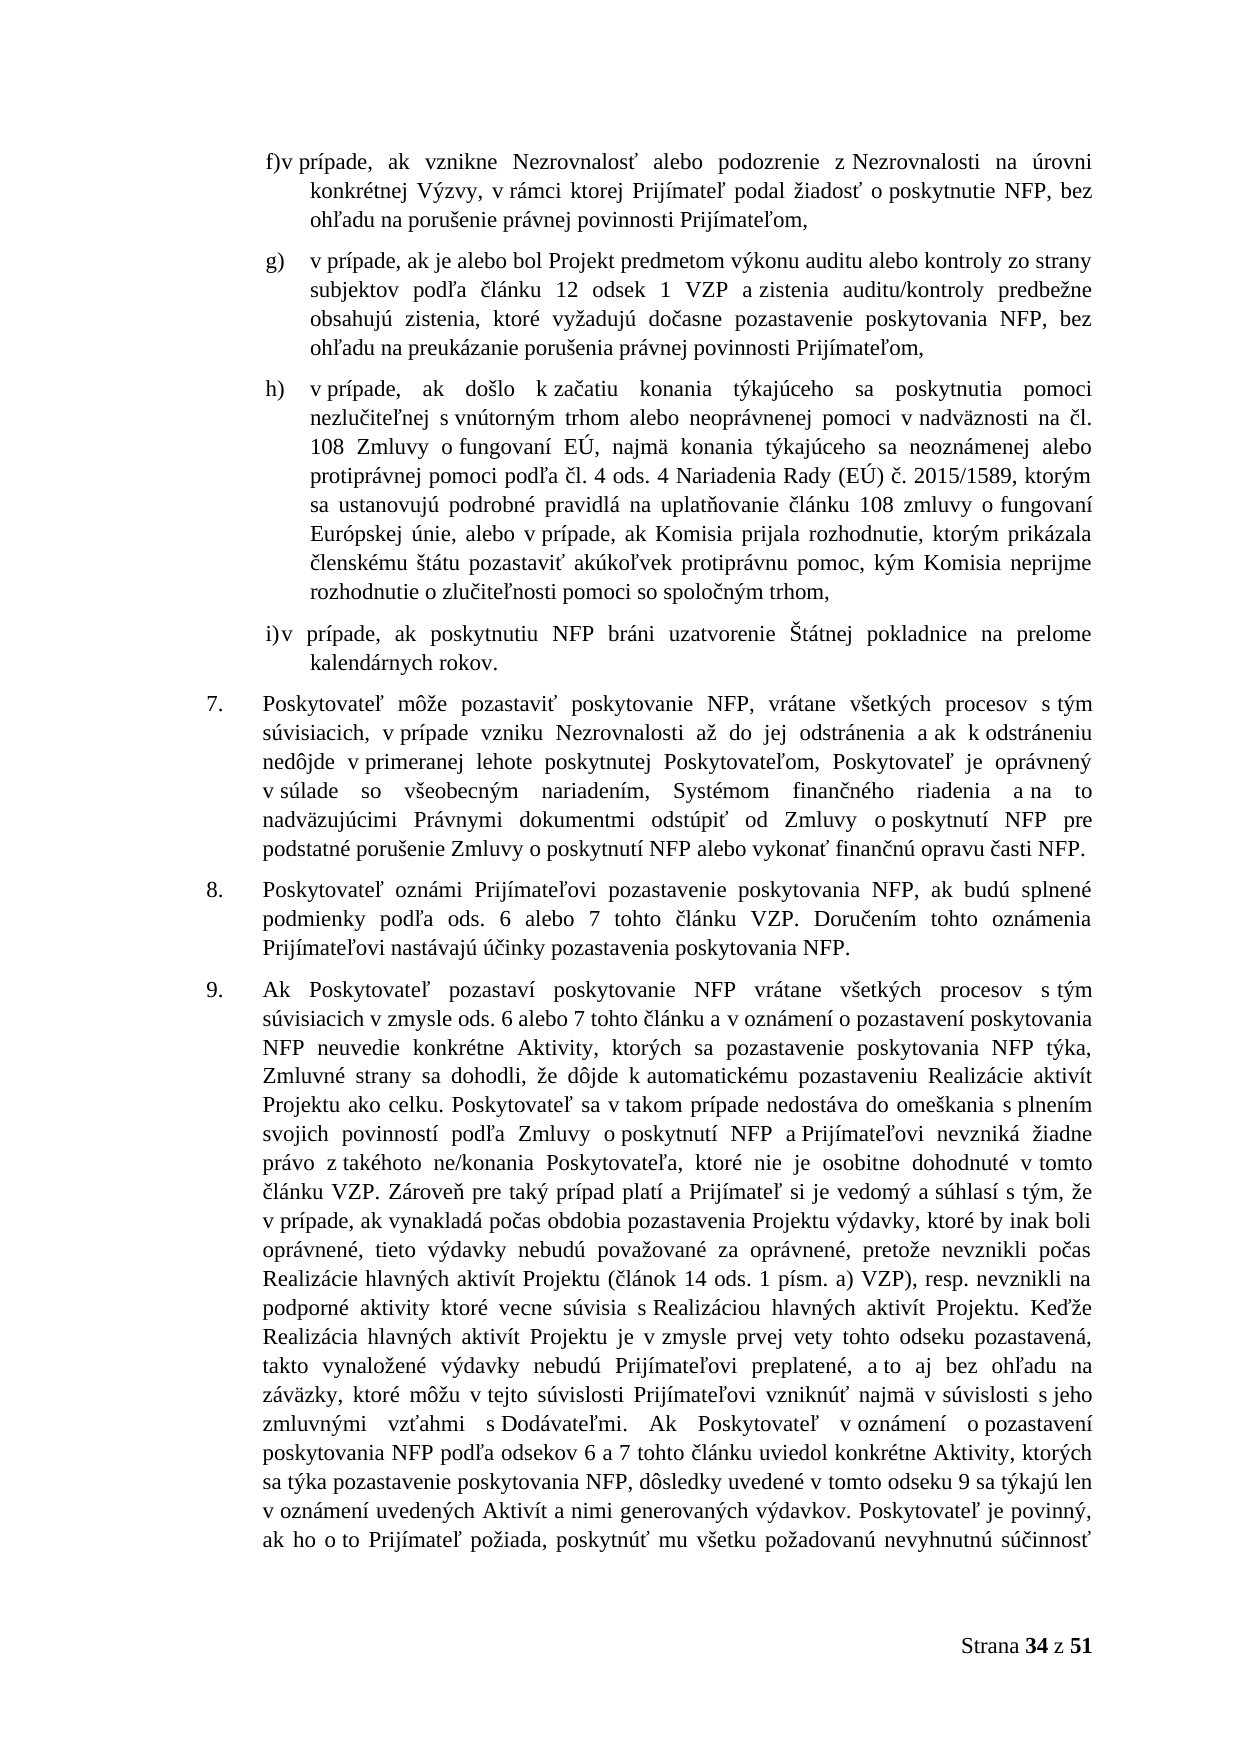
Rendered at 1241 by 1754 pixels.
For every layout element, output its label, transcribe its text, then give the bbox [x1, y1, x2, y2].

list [206, 976, 1092, 1552]
list v prípade, ak je alebo bol Projekt predmetom výkonu auditu alebo kontroly zo strany subjektov podľa článku 12 odsek 1 VZP a zistenia auditu/kontroly predbežne obsahujú zistenia, ktoré vyžadujú dočasne pozastavenie poskytovania NFP, bez ohľadu na preukázanie porušenia právnej povinnosti Prijímateľom, [265, 247, 1092, 360]
list Poskytovateľ oznámi Prijímateľovi pozastavenie poskytovania NFP, ak budú splnené podmienky podľa ods. 6 alebo 7 tohto článku VZP. Doručením tohto oznámenia Prijímateľovi nastávajú účinky pozastavenia poskytovania NFP. [206, 876, 1092, 961]
list v prípade, ak vznikne Nezrovnalosť alebo podozrenie z Nezrovnalosti na úrovni konkrétnej Výzvy, v rámci ktorej Prijímateľ podal žiadosť o poskytnutie NFP, bez ohľadu na porušenie právnej povinnosti Prijímateľom, [265, 148, 1092, 232]
list v prípade, ak došlo k začatiu konania týkajúceho sa poskytnutia pomoci nezlučiteľnej s vnútorným trhom alebo neoprávnenej pomoci v nadväznosti na čl. 108 Zmluvy o fungovaní EÚ, najmä konania týkajúceho sa neoznámenej alebo protiprávnej pomoci podľa čl. 4 ods. 4 Nariadenia Rady (EÚ) č. 2015/1589, ktorým sa ustanovujú podrobné pravidlá na uplatňovanie článku 108 zmluvy o fungovaní Európskej únie, alebo v prípade, ak Komisia prijala rozhodnutie, ktorým prikázala členskému štátu pozastaviť akúkoľvek protiprávnu pomoc, kým Komisia neprijme rozhodnutie o zlučiteľnosti pomoci so spoločným trhom, [265, 375, 1092, 604]
list Poskytovateľ môže pozastaviť poskytovanie NFP, vrátane všetkých procesov s tým súvisiacich, v prípade vzniku Nezrovnalosti až do jej odstránenia a ak k odstráneniu nedôjde v primeranej lehote poskytnutej Poskytovateľom, Poskytovateľ je oprávnený v súlade so všeobecným nariadením, Systémom finančného riadenia a na to nadväzujúcimi Právnymi dokumentmi odstúpiť od Zmluvy o poskytnutí NFP pre podstatné porušenie Zmluvy o poskytnutí NFP alebo vykonať finančnú opravu časti NFP. [206, 690, 1092, 861]
list v prípade, ak poskytnutiu NFP bráni uzatvorenie Štátnej pokladnice na prelome kalendárnych rokov. [265, 619, 1092, 675]
